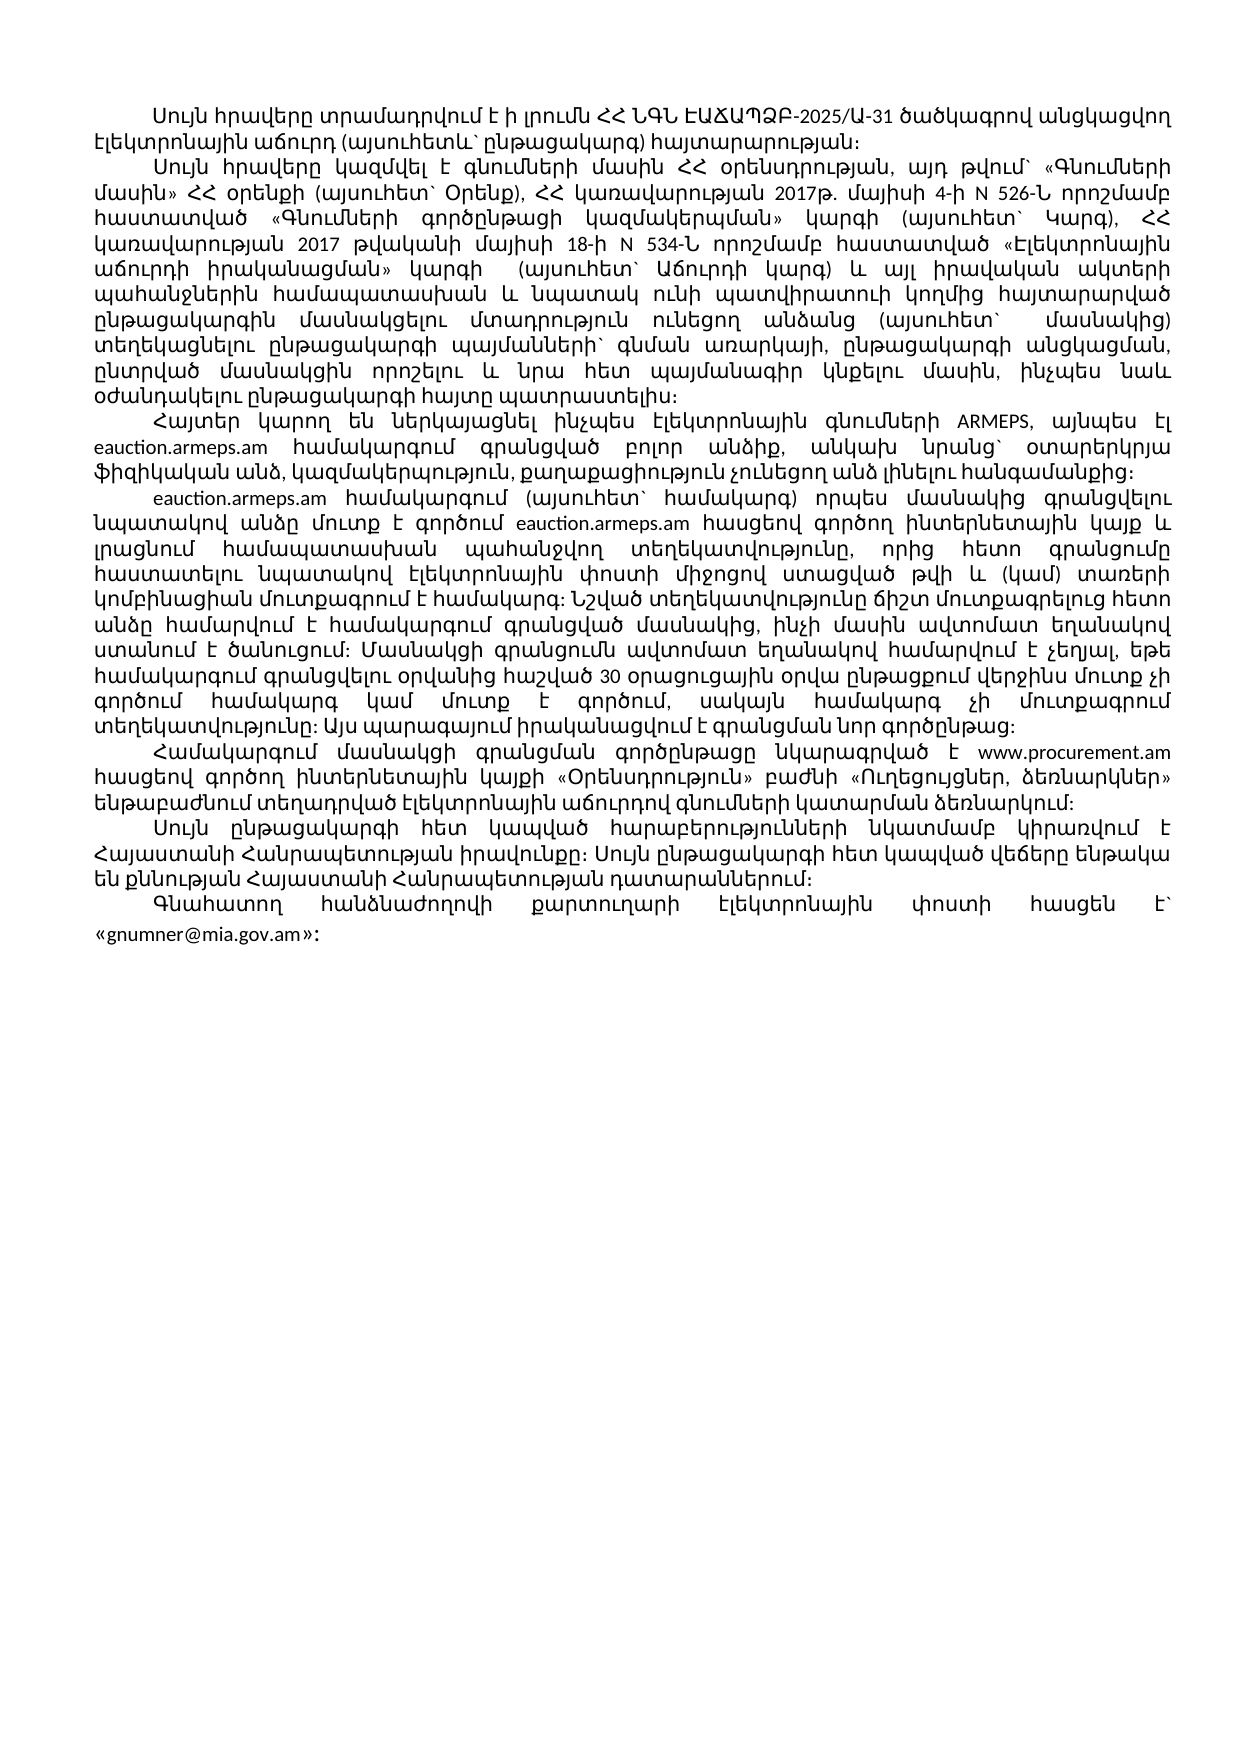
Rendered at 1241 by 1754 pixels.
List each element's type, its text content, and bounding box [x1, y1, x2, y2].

text Հայտեր կարող են ներկայացնել ինչպես էլեկտրոնային գնումների ARMEPS, այնպես էլ eauction.armeps.am համակարգում գրանցված բոլոր անձիք, անկախ նրանց` օտարերկրյա ֆիզիկական անձ, կազմակերպություն, քաղաքացիություն չունեցող անձ լինելու հանգամանքից։ [94, 409, 1171, 485]
text eauction.armeps.am համակարգում (այսուհետ` համակարգ) որպես մասնակից գրանցվելու նպատակով անձը մուտք է գործում eauction.armeps.am հասցեով գործող ինտերնետային կայք և լրացնում համապատասխան պահանջվող տեղեկատվությունը, որից հետո գրանցումը հաստատելու նպատակով էլեկտրոնային փոստի միջոցով ստացված թվի և (կամ) տառերի կոմբինացիան մուտքագրում է համակարգ: Նշված տեղեկատվությունը ճիշտ մուտքագրելուց հետո անձը համարվում է համակարգում գրանցված մասնակից, ինչի մասին ավտոմատ եղանակով ստանում է ծանուցում: Մասնակցի գրանցումն ավտոմատ եղանակով համարվում է չեղյալ, եթե համակարգում գրանցվելու օրվանից հաշված 30 օրացուցային օրվա ընթացքում վերջինս մուտք չի գործում համակարգ կամ մուտք է գործում, սակայն համակարգ չի մուտքագրում տեղեկատվությունը: Այս պարագայում իրականացվում է գրանցման նոր գործընթաց: [94, 485, 1171, 739]
text Գնահատող հանձնաժողովի քարտուղարի էլեկտրոնային փոստի հասցեն է` «gnumner@mia.gov.am»: [94, 892, 1171, 948]
text Սույն հրավերը կազմվել է գնումների մասին ՀՀ օրենսդրության, այդ թվում` «Գնումների մասին» ՀՀ օրենքի (այսուհետ` Օրենք), ՀՀ կառավարության 2017թ. մայիսի 4-ի N 526-Ն որոշմամբ հաստատված «Գնումների գործընթացի կազմակերպման» կարգի (այսուհետ` Կարգ), ՀՀ կառավարության 2017 թվականի մայիսի 18-ի N 534-Ն որոշմամբ հաստատված «Էլեկտրոնային աճուրդի իրականացման» կարգի (այսուհետ` Աճուրդի կարգ) և այլ իրավական ակտերի պահանջներին համապատասխան և նպատակ ունի պատվիրատուի կողմից հայտարարված ընթացակարգին մասնակցելու մտադրություն ունեցող անձանց (այսուհետ` մասնակից) տեղեկացնելու ընթացակարգի պայմանների` գնման առարկայի, ընթացակարգի անցկացման, ընտրված մասնակցին որոշելու և նրա հետ պայմանագիր կնքելու մասին, ինչպես նաև օժանդակելու ընթացակարգի հայտը պատրաստելիս։ [94, 154, 1171, 409]
text Սույն ընթացակարգի հետ կապված հարաբերությունների նկատմամբ կիրառվում է Հայաստանի Հանրապետության իրավունքը։ Սույն ընթացակարգի հետ կապված վեճերը ենթակա են քննության Հայաստանի Հանրապետության դատարաններում։ [94, 815, 1171, 892]
text Սույն հրավերը տրամադրվում է ի լրումն ՀՀ ՆԳՆ ԷԱՃԱՊՁԲ-2025/Ա-31 ծածկագրով անցկացվող էլեկտրոնային աճուրդ (այսուհետև` ընթացակարգ) հայտարարության։ [94, 104, 1171, 154]
text Համակարգում մասնակցի գրանցման գործընթացը նկարագրված է www.procurement.am հասցեով գործող ինտերնետային կայքի «Օրենսդրություն» բաժնի «Ուղեցույցներ, ձեռնարկներ» ենթաբաժնում տեղադրված էլեկտրոնային աճուրդով գնումների կատարման ձեռնարկում: [94, 739, 1171, 815]
